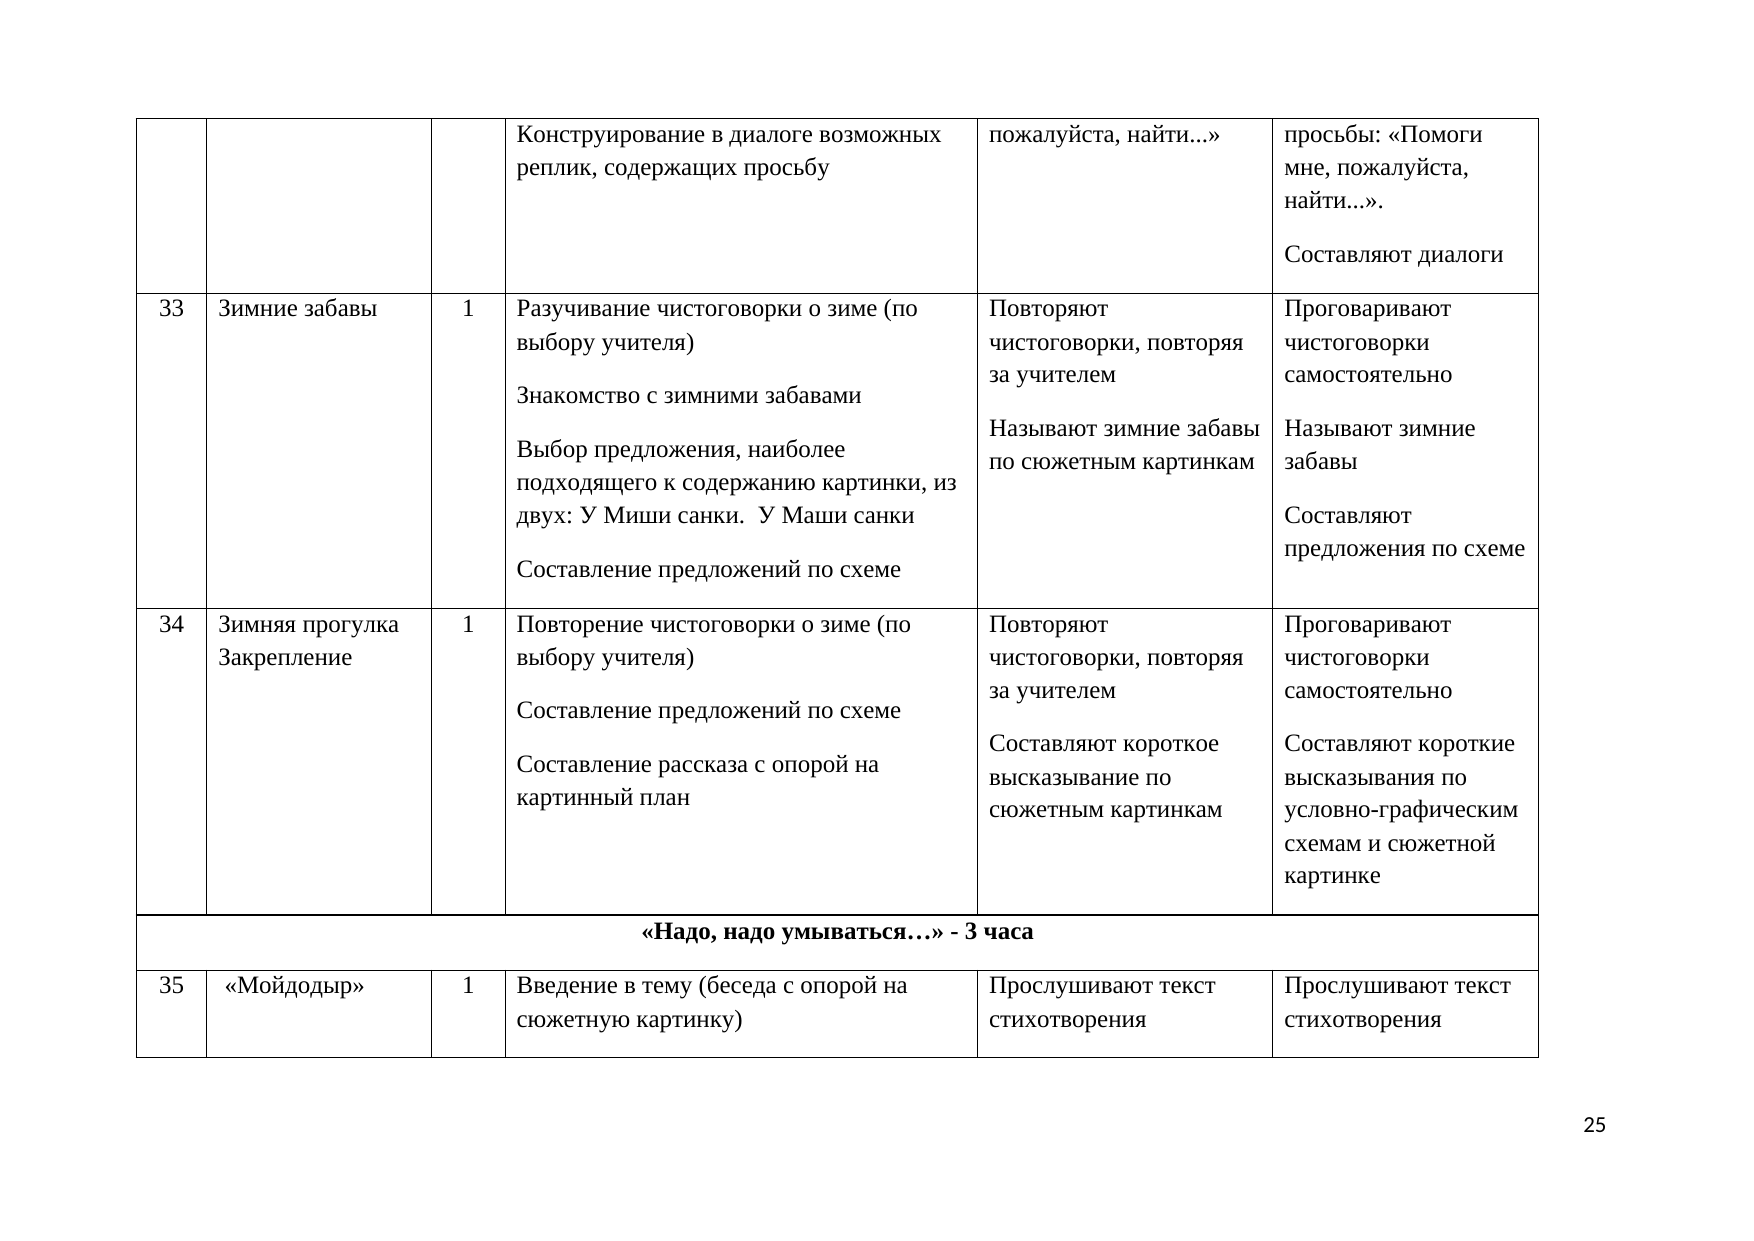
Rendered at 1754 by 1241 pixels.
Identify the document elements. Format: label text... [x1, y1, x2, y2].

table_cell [506, 119, 977, 292]
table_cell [978, 119, 1272, 292]
table_cell Повторяют чистоговорки, повторяя за учителем Составляют короткое высказывание по сюжетным картинкам [978, 609, 1272, 914]
table_cell Проговаривают чистоговорки самостоятельно Называют зимние забавы Составляют предложения по схеме [1273, 294, 1538, 608]
table_header «Надо, надо умываться…» - 3 часа [137, 916, 1538, 969]
table_cell 1 [432, 609, 505, 914]
table_cell Зимние забавы [207, 294, 431, 608]
table_cell «Мойдодыр» [207, 971, 431, 1057]
table_cell Зимняя прогулка Закрепление [207, 609, 431, 914]
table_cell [207, 119, 431, 292]
table_cell Проговаривают чистоговорки самостоятельно Составляют короткие высказывания по условно-графическим схемам и сюжетной картинке [1273, 609, 1538, 914]
table_cell 35 [137, 971, 206, 1057]
table_cell Повторяют чистоговорки, повторяя за учителем Называют зимние забавы по сюжетным картинкам [978, 294, 1272, 608]
table_cell 1 [432, 119, 505, 292]
table_cell 34 [137, 609, 206, 914]
table_cell 1 [432, 294, 505, 608]
table_cell Разучивание чистоговорки о зиме (по выбору учителя) Знакомство с зимними забавами Выбор предложения, наиболее подходящего к содержанию картинки, из двух: У Миши санки. У Маши санки Составление предложений по схеме [506, 294, 977, 608]
table_cell 1 [432, 971, 505, 1057]
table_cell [1273, 119, 1538, 292]
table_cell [506, 971, 977, 1057]
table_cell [1273, 971, 1538, 1057]
table_cell Повторение чистоговорки о зиме (по выбору учителя) Составление предложений по схеме Составление рассказа с опорой на картинный план [506, 609, 977, 914]
table_cell 33 [137, 294, 206, 608]
table_cell 32 [137, 119, 206, 292]
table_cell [978, 971, 1272, 1057]
